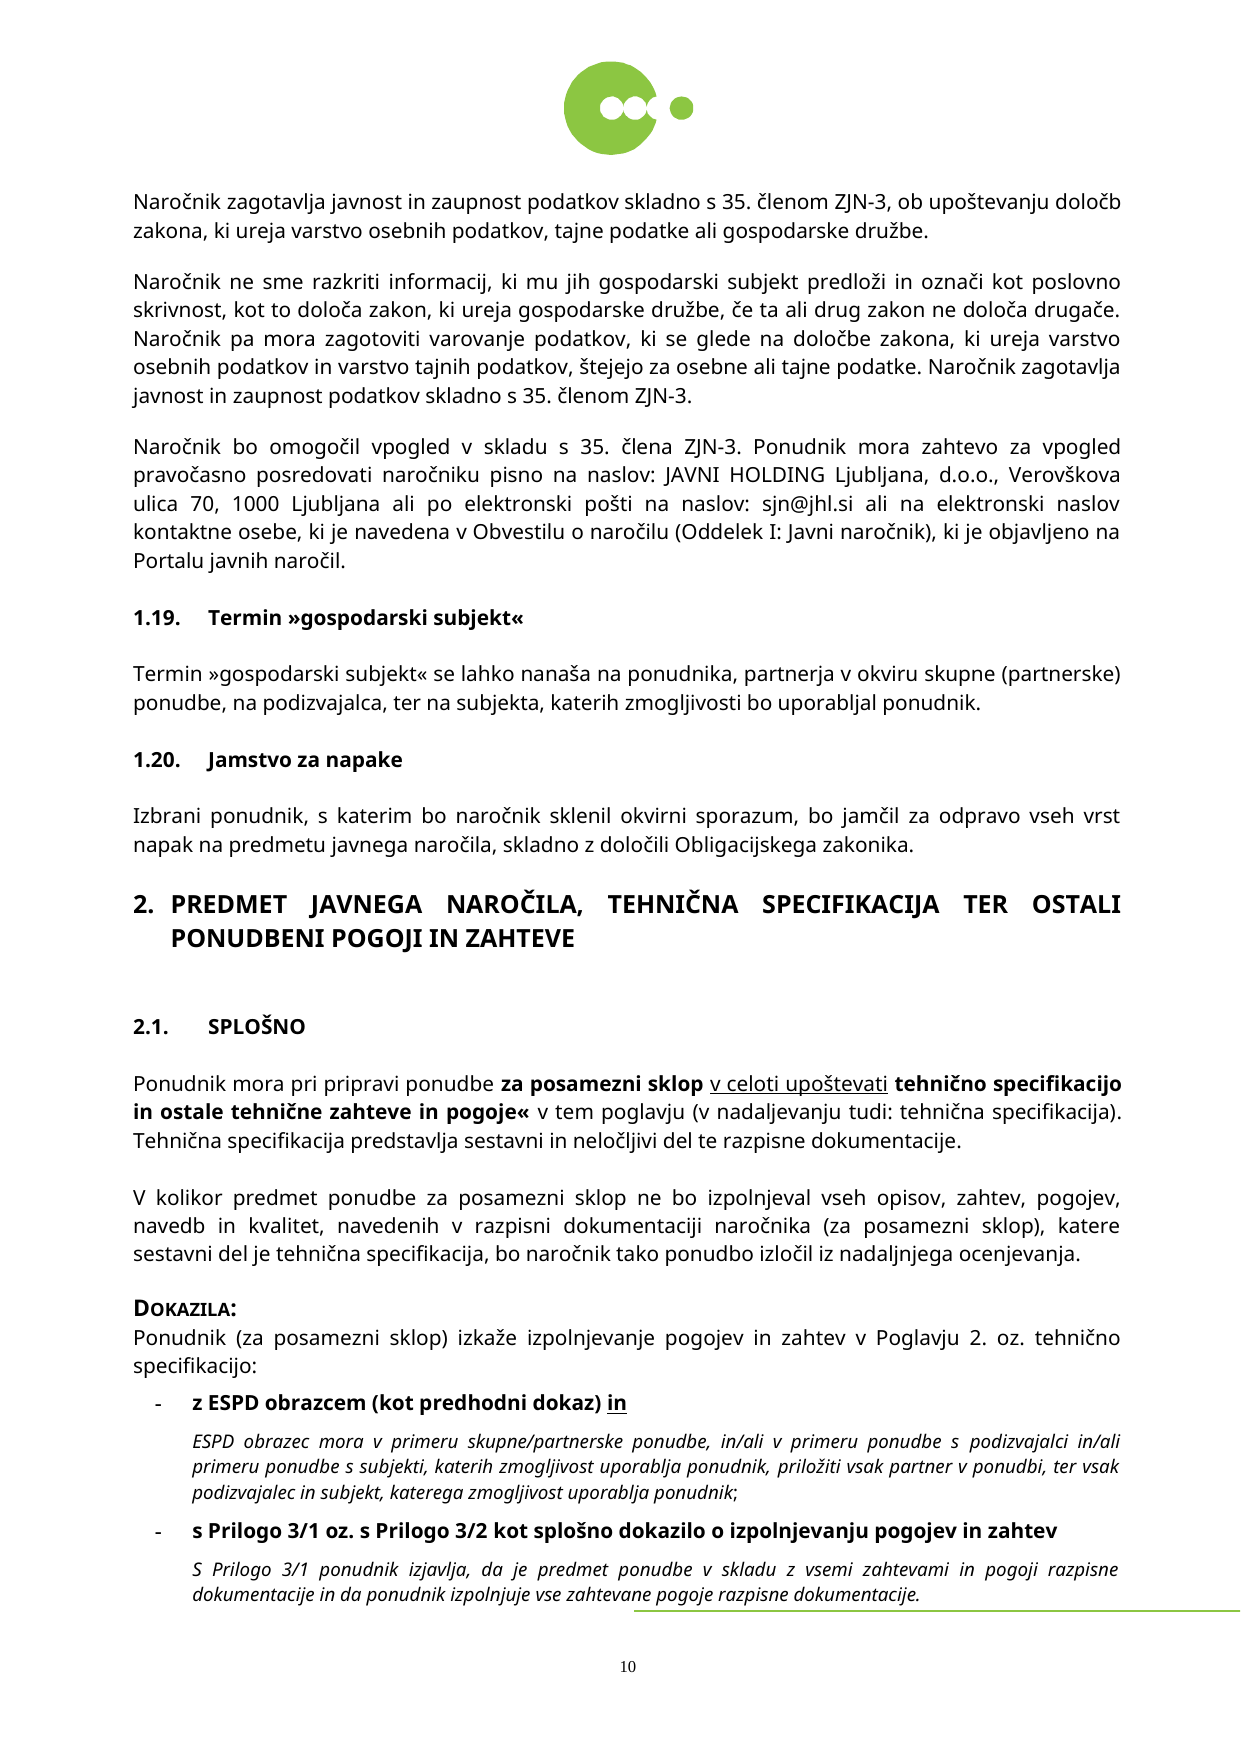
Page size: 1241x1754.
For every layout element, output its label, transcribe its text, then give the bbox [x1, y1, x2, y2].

text ESPD obrazec mora v primeru skupne/partnerske ponudbe, in/ali v primeru ponudbe s podizvajalci in/ali primeru ponudbe s subjekti, katerih zmogljivost uporablja ponudnik, priložiti vsak partner v ponudbi, ter vsak podizvajalec in subjekt, katerega zmogljivost uporablja ponudnik; [192, 1428, 1122, 1505]
list s Prilogo 3/1 oz. s Prilogo 3/2 kot splošno dokazilo o izpolnjevanju pogojev in zahtev [154, 1516, 1122, 1544]
text Naročnik bo omogočil vpogled v skladu s 35. člena ZJN-3. Ponudnik mora zahtevo za vpogled pravočasno posredovati naročniku pisno na naslov: JAVNI HOLDING Ljubljana, d.o.o., Verovškova ulica 70, 1000 Ljubljana ali po elektronski pošti na naslov: sjn@jhl.si ali na elektronski naslov kontaktne osebe, ki je navedena v Obvestilu o naročilu (Oddelek I: Javni naročnik), ki je objavljeno na Portalu javnih naročil. [133, 432, 1122, 574]
text S Prilogo 3/1 ponudnik izjavlja, da je predmet ponudbe v skladu z vsemi zahtevami in pogoji razpisne dokumentacije in da ponudnik izpolnjuje vse zahtevane pogoje razpisne dokumentacije. [192, 1556, 1122, 1607]
text Ponudnik mora pri pripravi ponudbe za posamezni sklop v celoti upoštevati tehnično specifikacijo in ostale tehnične zahteve in pogoje« v tem poglavju (v nadaljevanju tudi: tehnična specifikacija). Tehnična specifikacija predstavlja sestavni in neločljivi del te razpisne dokumentacije. [133, 1069, 1122, 1154]
list Termin »gospodarski subjekt« [133, 603, 1122, 631]
list SPLOŠNO [133, 1012, 1122, 1040]
list PREDMET JAVNEGA NAROČILA, TEHNIČNA SPECIFIKACIJA TER OSTALI PONUDBENI POGOJI IN ZAHTEVE [133, 887, 1122, 955]
text V kolikor predmet ponudbe za posamezni sklop ne bo izpolnjeval vseh opisov, zahtev, pogojev, navedb in kvalitet, navedenih v razpisni dokumentaciji naročnika (za posamezni sklop), katere sestavni del je tehnična specifikacija, bo naročnik tako ponudbo izločil iz nadaljnjega ocenjevanja. [133, 1183, 1122, 1268]
list z ESPD obrazcem (kot predhodni dokaz) in [154, 1388, 1122, 1417]
list Jamstvo za napake [133, 745, 1122, 773]
text Dokazila: [133, 1292, 1122, 1323]
text Ponudnik (za posamezni sklop) izkaže izpolnjevanje pogojev in zahtev v Poglavju 2. oz. tehnično specifikacijo: [133, 1323, 1122, 1380]
text Naročnik ne sme razkriti informacij, ki mu jih gospodarski subjekt predloži in označi kot poslovno skrivnost, kot to določa zakon, ki ureja gospodarske družbe, če ta ali drug zakon ne določa drugače. Naročnik pa mora zagotoviti varovanje podatkov, ki se glede na določbe zakona, ki ureja varstvo osebnih podatkov in varstvo tajnih podatkov, štejejo za osebne ali tajne podatke. Naročnik zagotavlja javnost in zaupnost podatkov skladno s 35. členom ZJN-3. [133, 267, 1122, 409]
text Naročnik zagotavlja javnost in zaupnost podatkov skladno s 35. členom ZJN-3, ob upoštevanju določb zakona, ki ureja varstvo osebnih podatkov, tajne podatke ali gospodarske družbe. [133, 187, 1122, 244]
text Izbrani ponudnik, s katerim bo naročnik sklenil okvirni sporazum, bo jamčil za odpravo vseh vrst napak na predmetu javnega naročila, skladno z določili Obligacijskega zakonika. [133, 802, 1122, 858]
text Termin »gospodarski subjekt« se lahko nanaša na ponudnika, partnerja v okviru skupne (partnerske) ponudbe, na podizvajalca, ter na subjekta, katerih zmogljivosti bo uporabljal ponudnik. [133, 659, 1122, 716]
